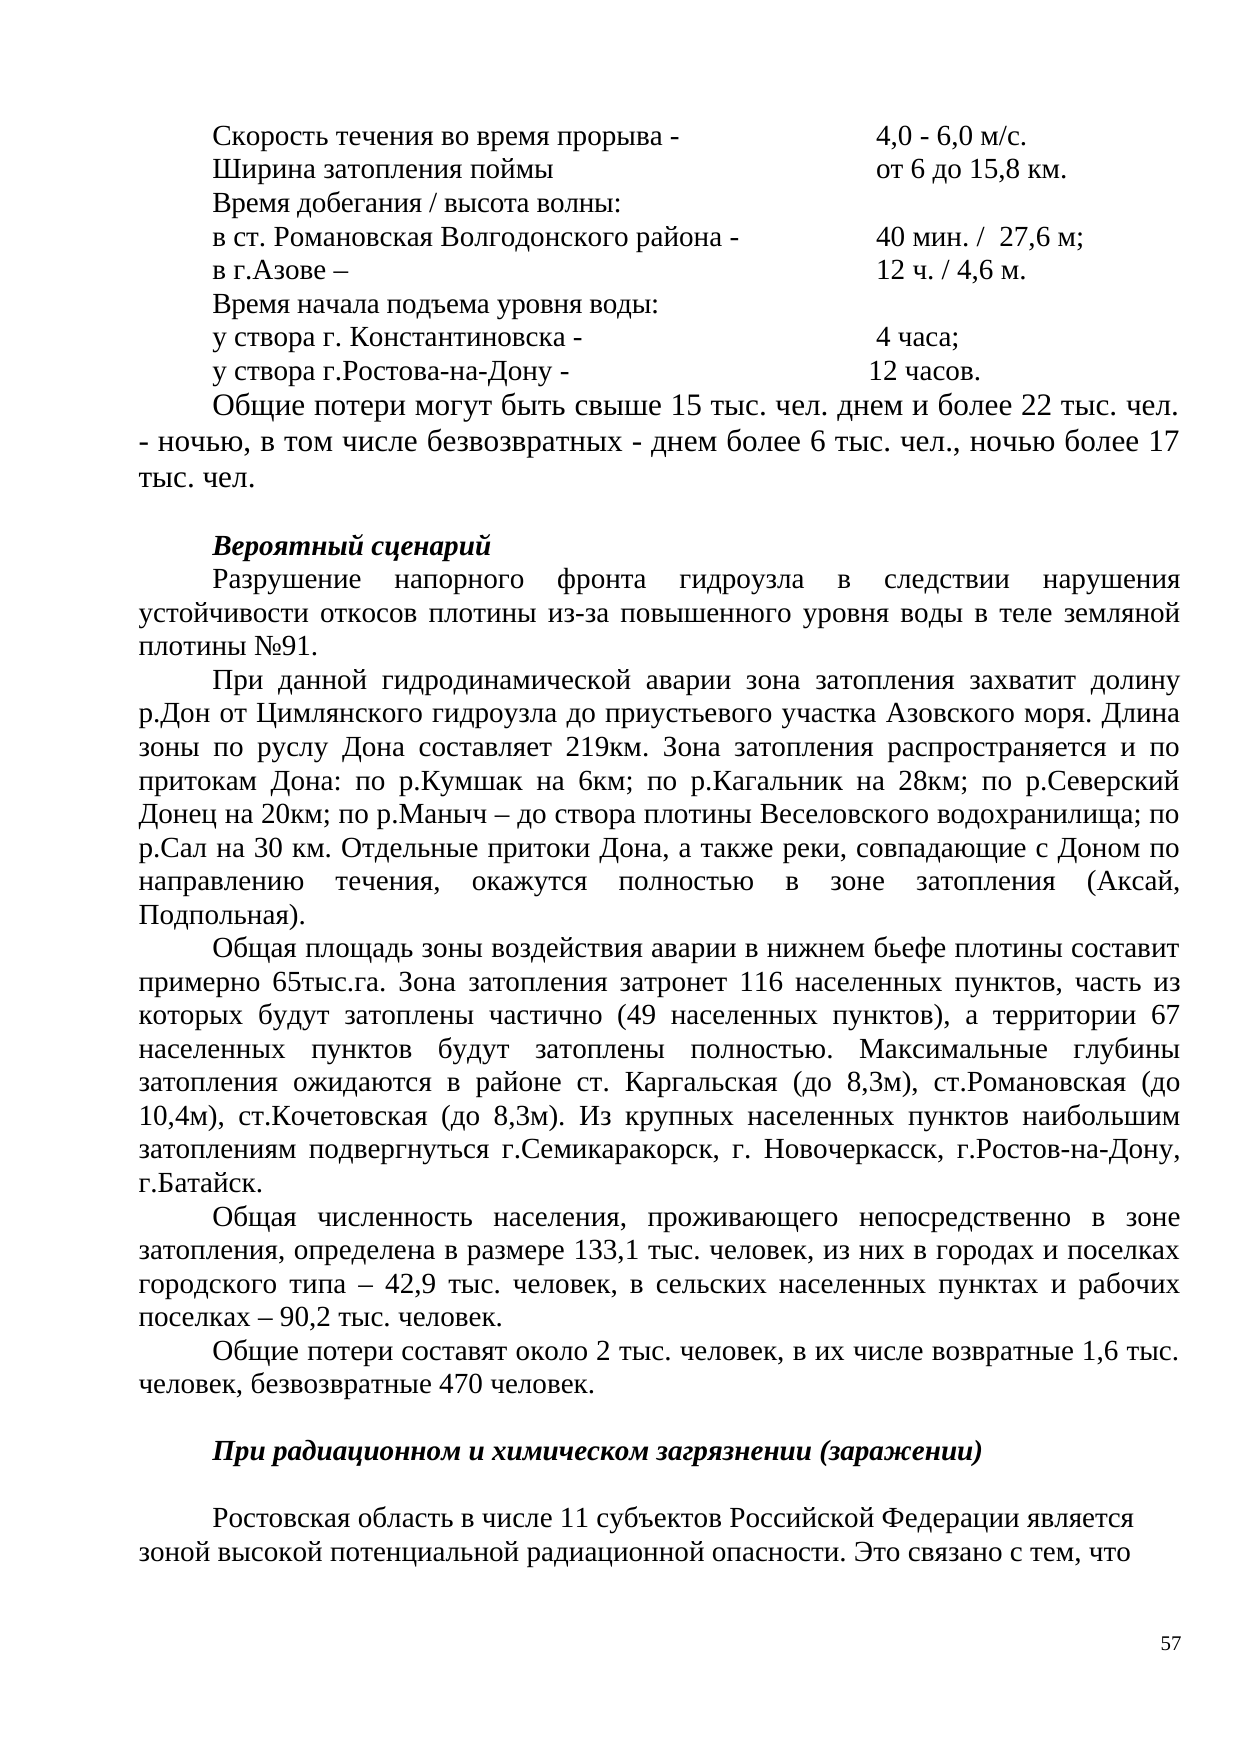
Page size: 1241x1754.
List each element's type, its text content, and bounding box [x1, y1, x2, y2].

text у створа г.Ростова-на-Дону - 12 часов. [138, 353, 1181, 386]
text у створа г. Константиновска - 4 часа; [138, 319, 1181, 353]
text Ширина затопления поймы от 6 до . [138, 152, 1181, 185]
text При радиационном и химическом загрязнении (заражении) [138, 1433, 1181, 1467]
text Скорость течения во время прорыва - 4,0 - 6,0 м/с. [138, 118, 1181, 152]
text Время добегания / высота волны: [138, 185, 1181, 219]
text Вероятный сценарий [138, 528, 1181, 561]
text Общие потери составят около 2 тыс. человек, в их числе возвратные 1,6 тыс. человек, безвозвратные 470 человек. [138, 1333, 1181, 1400]
text Общие потери могут быть свыше 15 тыс. чел. днем и более 22 тыс. чел. - ночью, в том числе безвозвратных - днем более 6 тыс. чел., ночью более 17 тыс. чел. [138, 386, 1181, 494]
text При данной гидродинамической аварии зона затопления захватит долину р.Дон от Цимлянского гидроузла до приустьевого участка Азовского моря. Длина зоны по руслу Дона составляет 219км. Зона затопления распространяется и по притокам Дона: по р.Кумшак на 6км; по р.Кагальник на 28км; по р.Северский Донец на 20км; по р.Маныч – до створа плотины Веселовского водохранилища; по р.Сал на . Отдельные притоки Дона, а также реки, совпадающие с Доном по направлению течения, окажутся полностью в зоне затопления (Аксай, Подпольная). [138, 662, 1181, 930]
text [138, 1501, 1181, 1568]
text Общая площадь зоны воздействия аварии в нижнем бьефе плотины составит примерно 65тыс.га. Зона затопления затронет 116 населенных пунктов, часть из которых будут затоплены частично (49 населенных пунктов), а территории 67 населенных пунктов будут затоплены полностью. Максимальные глубины затопления ожидаются в районе ст. Каргальская (до 8,3м), ст.Романовская (до 10,4м), ст.Кочетовская (до 8,3м). Из крупных населенных пунктов наибольшим затоплениям подвергнуться г.Семикаракорск, г. Новочеркасск, г.Ростов-на-Дону, г.Батайск. [138, 930, 1181, 1199]
text в г.Азове – 12 ч. / . [138, 252, 1181, 286]
text Время начала подъема уровня воды: [138, 286, 1181, 319]
text Разрушение напорного фронта гидроузла в следствии нарушения устойчивости откосов плотины из-за повышенного уровня воды в теле земляной плотины №91. [138, 561, 1181, 662]
text в ст. Романовская Волгодонского района - 40 мин. / ; [138, 219, 1181, 252]
text Общая численность населения, проживающего непосредственно в зоне затопления, определена в размере 133,1 тыс. человек, из них в городах и поселках городского типа – 42,9 тыс. человек, в сельских населенных пунктах и рабочих поселках – 90,2 тыс. человек. [138, 1199, 1181, 1333]
